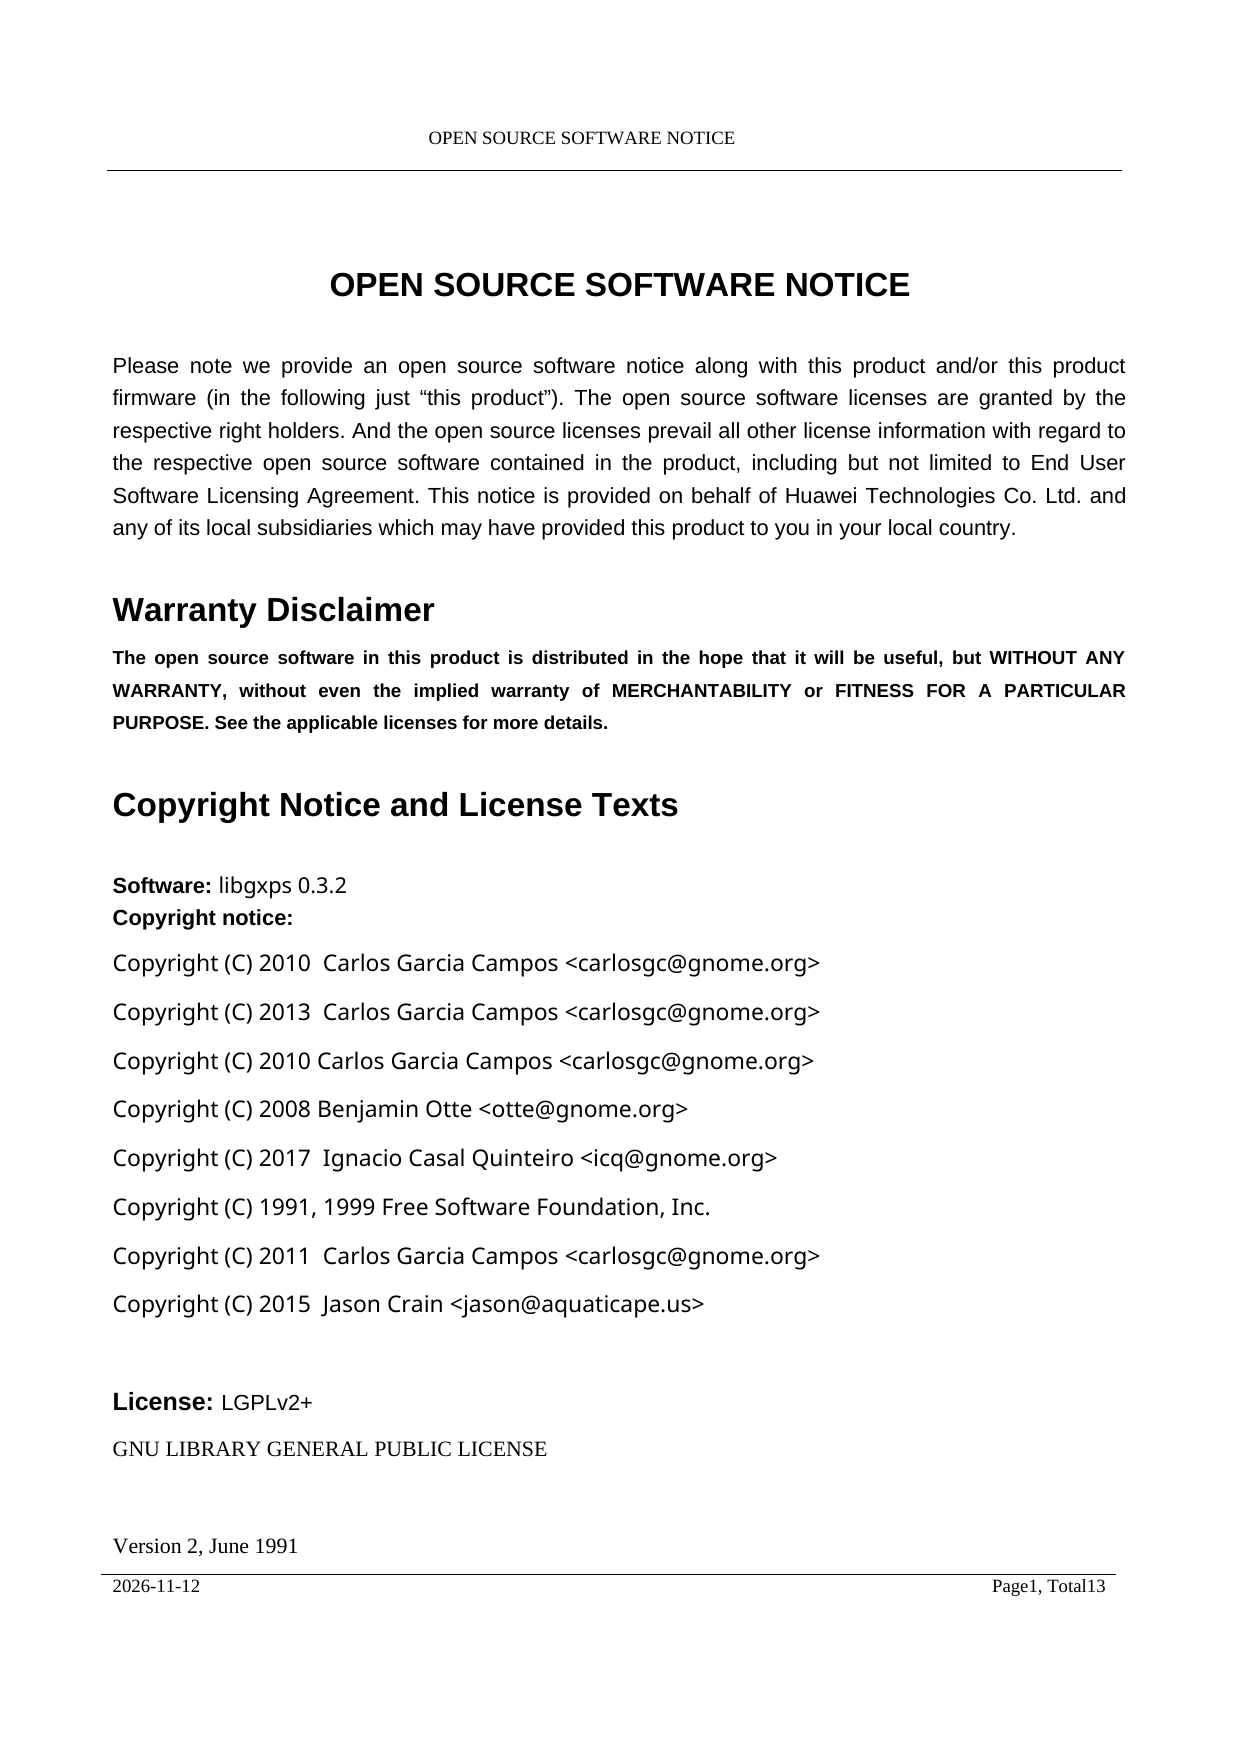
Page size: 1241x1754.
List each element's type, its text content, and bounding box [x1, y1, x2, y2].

text Copyright (C) 2010 Carlos Garcia Campos <carlosgc@gnome.org> Copyright (C) 2013 Carlos Garcia Campos <carlosgc@gnome.org> Copyright (C) 2010 Carlos Garcia Campos <carlosgc@gnome.org> Copyright (C) 2008 Benjamin Otte <otte@gnome.org> Copyright (C) 2017 Ignacio Casal Quinteiro <icq@gnome.org> Copyright (C) 1991, 1999 Free Software Foundation, Inc. Copyright (C) 2011 Carlos Garcia Campos <carlosgc@gnome.org> Copyright (C) 2015 Jason Crain <jason@aquaticape.us> [112, 947, 1128, 1369]
text Copyright notice: [112, 901, 1128, 934]
text License: LGPLv2+ [112, 1385, 1128, 1418]
text Copyright Notice and License Texts [112, 771, 1128, 836]
text The open source software in this product is distributed in the hope that it will be useful, but WITHOUT ANY WARRANTY, without even the implied warranty of MERCHANTABILITY or FITNESS FOR A PARTICULAR PURPOSE. See the applicable licenses for more details. [112, 641, 1128, 739]
text Software: libgxps 0.3.2 [112, 869, 1128, 901]
text OPEN SOURCE SOFTWARE NOTICE [112, 251, 1128, 316]
text Please note we provide an open source software notice along with this product and/or this product firmware (in the following just “this product”). The open source software licenses are granted by the respective right holders. And the open source licenses prevail all other license information with regard to the respective open source software contained in the product, including but not limited to End User Software Licensing Agreement. This notice is provided on behalf of Huawei Technologies Co. Ltd. and any of its local subsidiaries which may have provided this product to you in your local country. [112, 349, 1128, 544]
text Warranty Disclaimer [112, 576, 1128, 641]
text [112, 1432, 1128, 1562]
